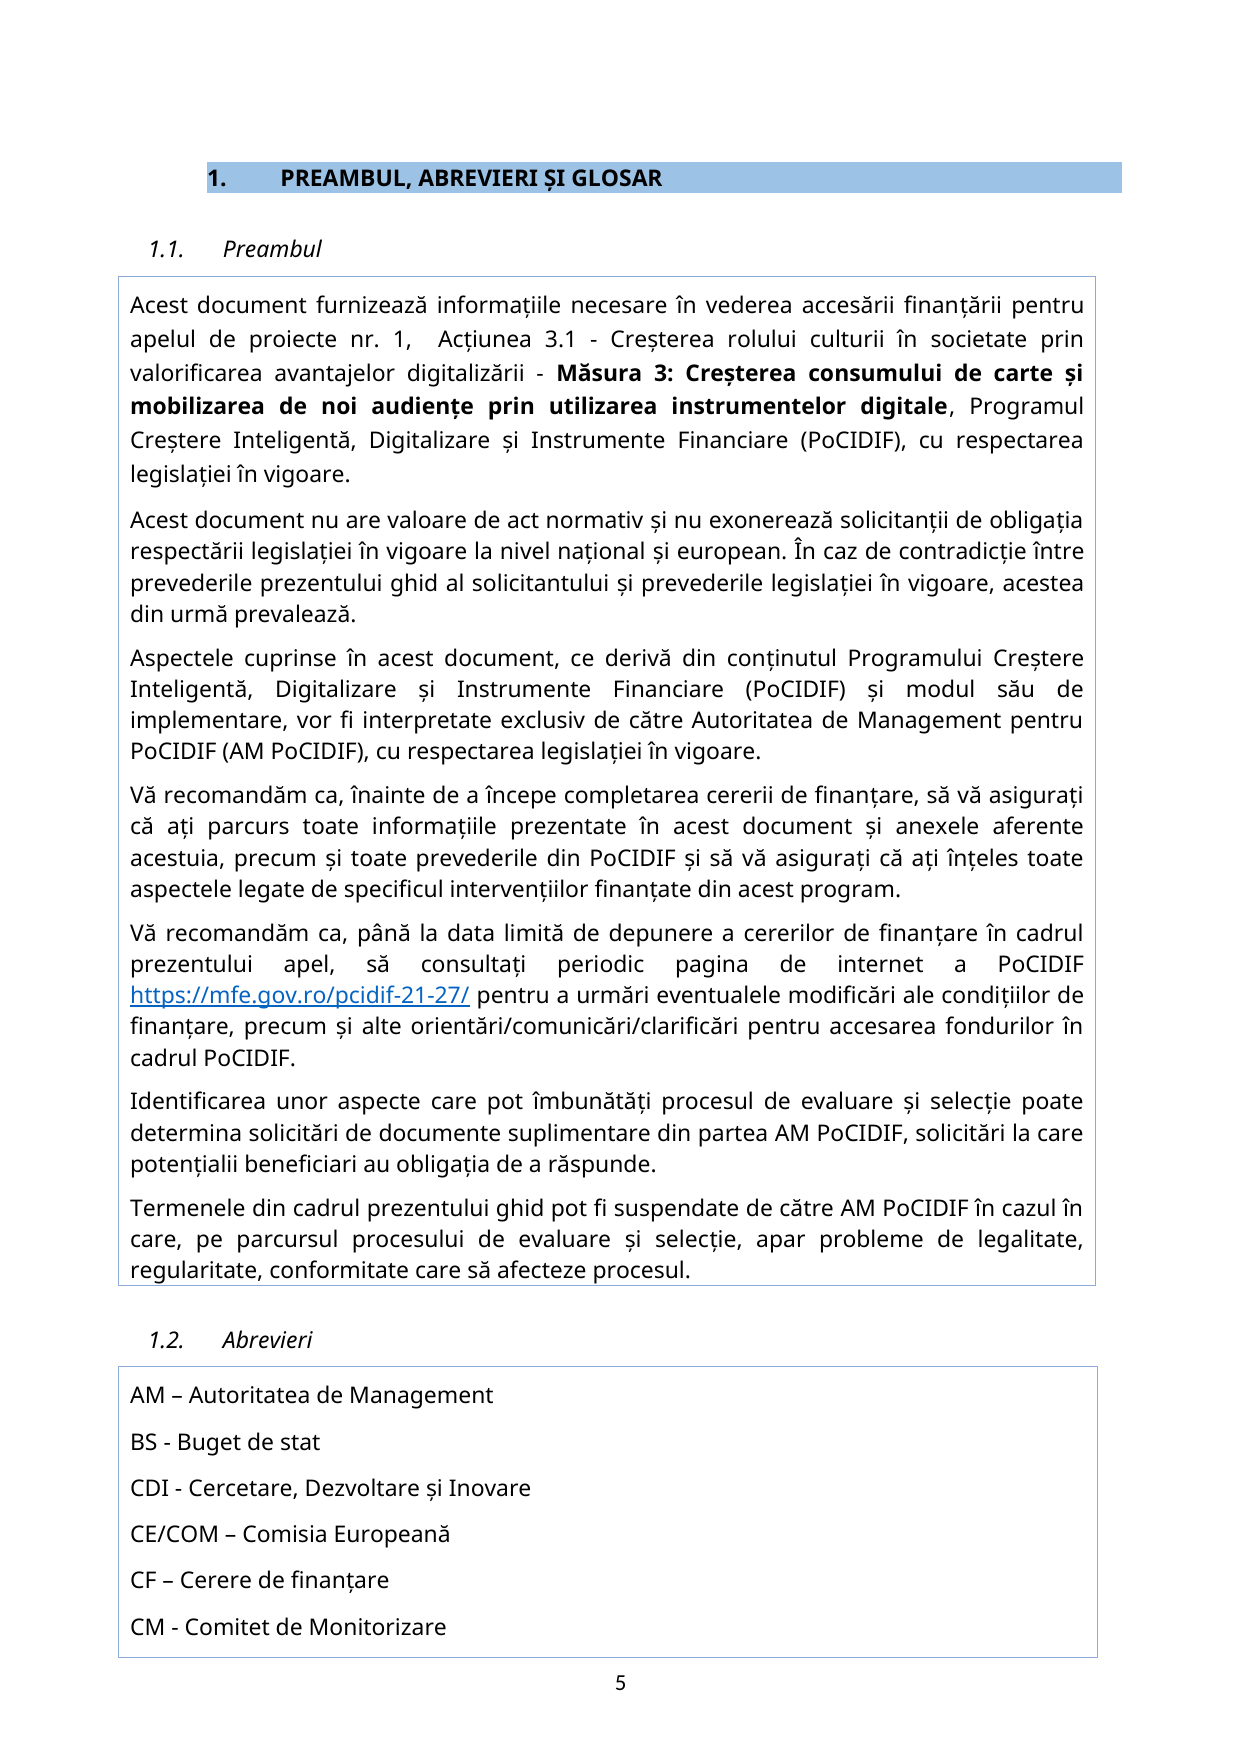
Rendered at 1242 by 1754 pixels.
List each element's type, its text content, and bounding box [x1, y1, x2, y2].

table_header Acest document furnizează informaţiile necesare în vederea accesării finanțării pentru apelul de proiecte nr. 1, Acțiunea 3.1 - Creșterea rolului culturii în societate prin valorificarea avantajelor digitalizării - Măsura 3: Creșterea consumului de carte și mobilizarea de noi audiențe prin utilizarea instrumentelor digitale, Programul Creștere Inteligentă, Digitalizare și Instrumente Financiare (PoCIDIF), cu respectarea legislației în vigoare. Acest document nu are valoare de act normativ şi nu exonerează solicitanţii de obligația respectării legislaţiei în vigoare la nivel naţional şi european. În caz de contradicție între prevederile prezentului ghid al solicitantului și prevederile legislației în vigoare, acestea din urmă prevalează. Aspectele cuprinse în acest document, ce derivă din conținutul Programului Creștere Inteligentă, Digitalizare și Instrumente Financiare (PoCIDIF) și modul său de implementare, vor fi interpretate exclusiv de către Autoritatea de Management pentru PoCIDIF (AM PoCIDIF), cu respectarea legislației în vigoare. Vă recomandăm ca, înainte de a începe completarea cererii de finanțare, să vă asigurați că ați parcurs toate informațiile prezentate în acest document și anexele aferente acestuia, precum și toate prevederile din PoCIDIF și să vă asigurați că ați înțeles toate aspectele legate de specificul intervențiilor finanțate din acest program. Vă recomandăm ca, până la data limită de depunere a cererilor de finanțare în cadrul prezentului apel, să consultați periodic pagina de internet a PoCIDIF https://mfe.gov.ro/pcidif-21-27/ pentru a urmări eventualele modificări ale condițiilor de finanțare, precum și alte orientări/comunicări/clarificări pentru accesarea fondurilor în cadrul PoCIDIF. Identificarea unor aspecte care pot îmbunătăți procesul de evaluare și selecție poate determina solicitări de documente suplimentare din partea AM PoCIDIF, solicitări la care potențialii beneficiari au obligația de a răspunde. Termenele din cadrul prezentului ghid pot fi suspendate de către AM PoCIDIF în cazul în care, pe parcursul procesului de evaluare și selecție, apar probleme de legalitate, regularitate, conformitate care să afecteze procesul. [119, 277, 1095, 1285]
subtitle Abrevieri [148, 1324, 1122, 1355]
subtitle PREAMBUL, ABREVIERI ȘI GLOSAR [207, 162, 1122, 193]
subtitle Preambul [148, 233, 1122, 265]
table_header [119, 1367, 1097, 1657]
